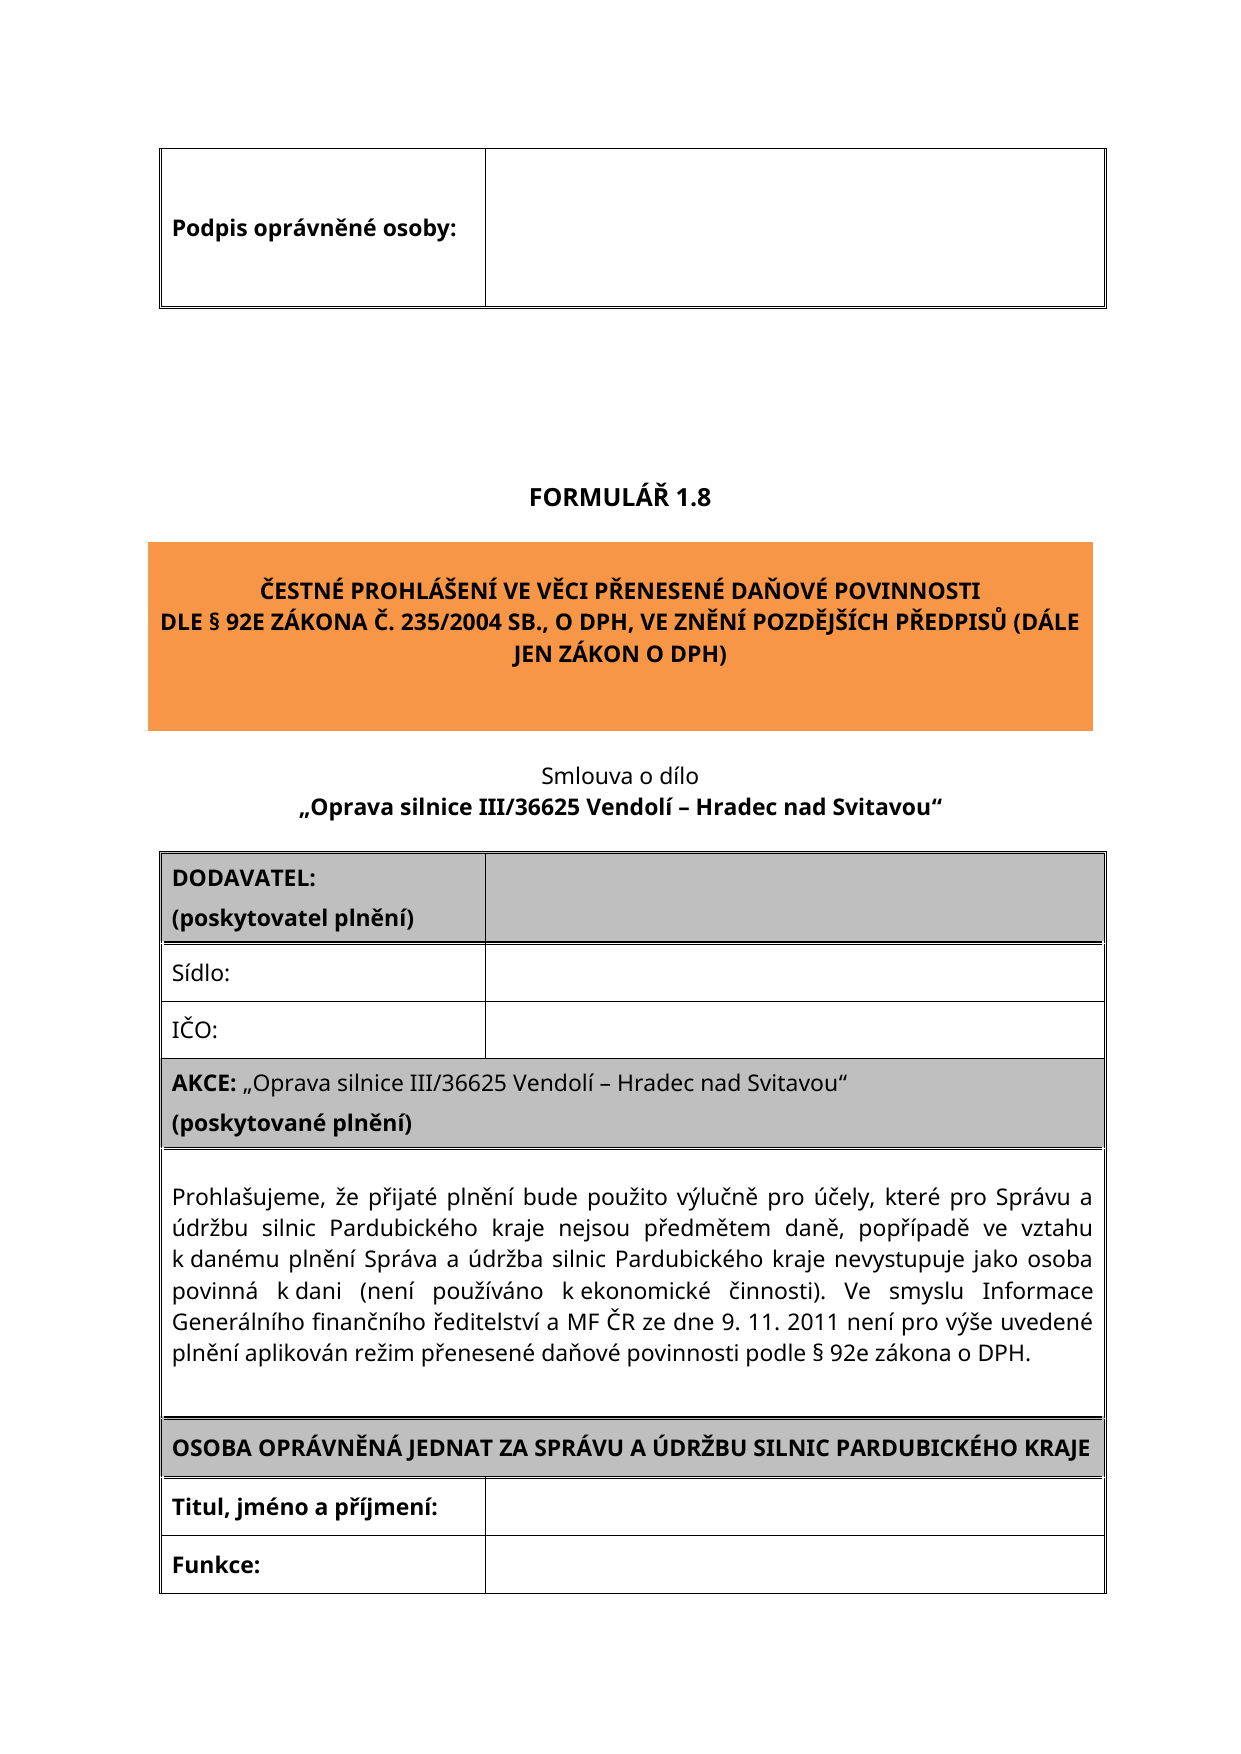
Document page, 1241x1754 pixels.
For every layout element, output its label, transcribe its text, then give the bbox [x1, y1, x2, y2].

table_cell Sídlo: [162, 941, 485, 1001]
text FORMULÁŘ 1.8 [148, 480, 1093, 514]
table_cell osoba oprávněná jednat za SPRÁVU A ÚDRŽBU SILNIC PARDUBICKÉHO KRAJE [162, 1416, 1104, 1476]
table_cell Prohlašujeme, že přijaté plnění bude použito výlučně pro účely, které pro Správu a údržbu silnic Pardubického kraje nejsou předmětem daně, popřípadě ve vztahu k danému plnění Správa a údržba silnic Pardubického kraje nevystupuje jako osoba povinná k dani (není používáno k ekonomické činnosti). Ve smyslu Informace Generálního finančního ředitelství a MF ČR ze dne 9. 11. 2011 není pro výše uvedené plnění aplikován režim přenesené daňové povinnosti podle § 92e zákona o DPH. [162, 1147, 1104, 1416]
table_cell Podpis oprávněné osoby: [162, 149, 485, 306]
table_header [486, 854, 1104, 941]
table_cell [486, 941, 1104, 1001]
text „Oprava silnice III/36625 Vendolí – Hradec nad Svitavou“ [148, 791, 1093, 822]
text dle § 92e zákona č. 235/2004 Sb., o DPH, ve znění pozdějších předpisů (dále jen zákon o DPH) [148, 606, 1093, 669]
table_cell [486, 1476, 1104, 1535]
table_cell IČO: [162, 1002, 485, 1058]
table_cell [486, 149, 1104, 306]
table_cell [486, 1536, 1104, 1592]
text čestné Prohlášení ve věci přenesené daňové povinnosti [148, 575, 1093, 606]
text Smlouva o dílo [148, 760, 1093, 791]
table_cell Funkce: [162, 1536, 485, 1592]
table_cell Titul, jméno a příjmení: [162, 1476, 485, 1535]
table_cell [486, 1002, 1104, 1058]
table_cell AKCE: „Oprava silnice III/36625 Vendolí – Hradec nad Svitavou“ (poskytované plnění) [162, 1059, 1104, 1147]
table_header DODAVATEL: (poskytovatel plnění) [162, 854, 485, 941]
